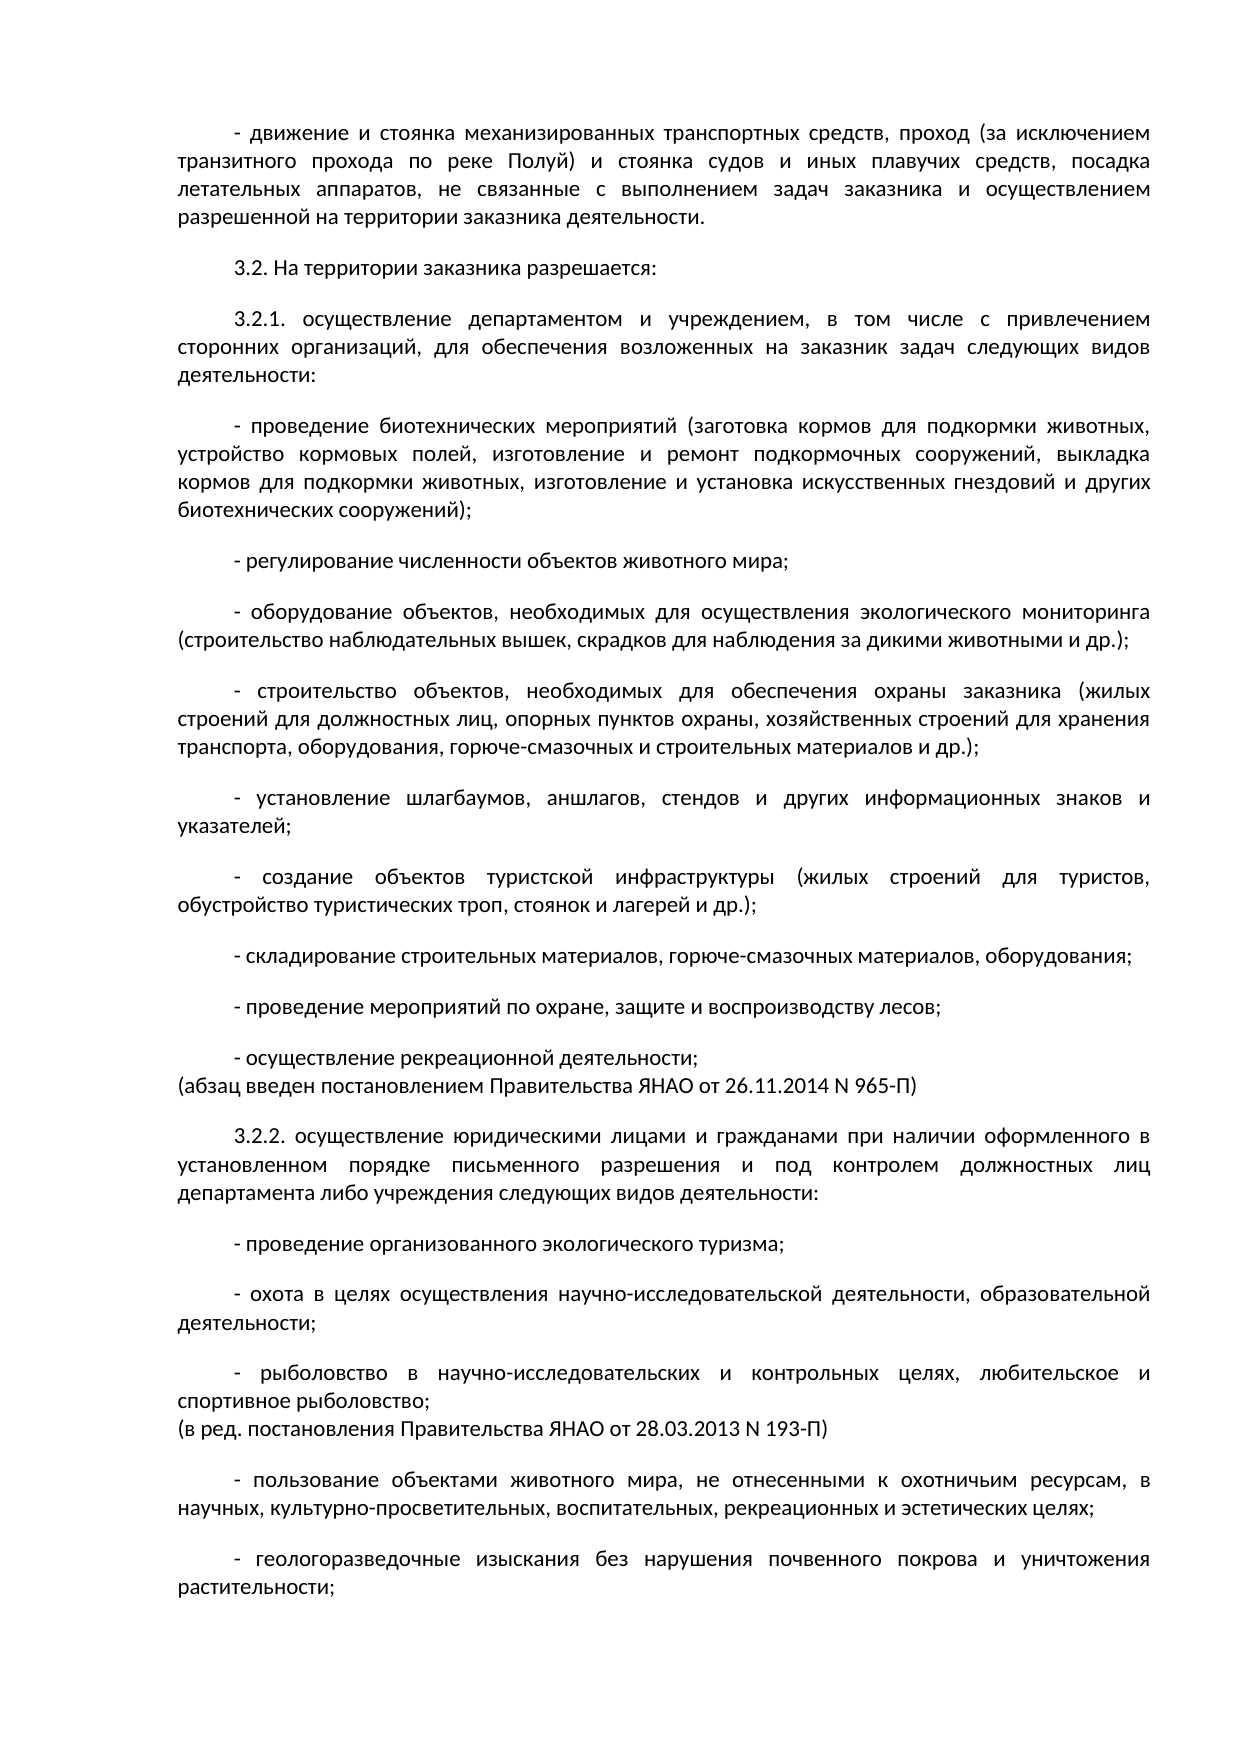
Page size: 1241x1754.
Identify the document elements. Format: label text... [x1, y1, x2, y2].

text - строительство объектов, необходимых для обеспечения охраны заказника (жилых строений для должностных лиц, опорных пунктов охраны, хозяйственных строений для хранения транспорта, оборудования, горюче-смазочных и строительных материалов и др.); [177, 676, 1152, 760]
text - регулирование численности объектов животного мира; [177, 546, 1152, 574]
text - проведение организованного экологического туризма; [177, 1229, 1152, 1257]
text - осуществление рекреационной деятельности; [177, 1043, 1152, 1071]
text 3.2.2. осуществление юридическими лицами и гражданами при наличии оформленного в установленном порядке письменного разрешения и под контролем должностных лиц департамента либо учреждения следующих видов деятельности: [177, 1122, 1152, 1206]
text (абзац введен постановлением Правительства ЯНАО от 26.11.2014 N 965-П) [177, 1071, 1152, 1099]
text - оборудование объектов, необходимых для осуществления экологического мониторинга (строительство наблюдательных вышек, скрадков для наблюдения за дикими животными и др.); [177, 597, 1152, 653]
text - охота в целях осуществления научно-исследовательской деятельности, образовательной деятельности; [177, 1279, 1152, 1336]
text - создание объектов туристской инфраструктуры (жилых строений для туристов, обустройство туристических троп, стоянок и лагерей и др.); [177, 862, 1152, 918]
text 3.2.1. осуществление департаментом и учреждением, в том числе с привлечением сторонних организаций, для обеспечения возложенных на заказник задач следующих видов деятельности: [177, 304, 1152, 388]
text - движение и стоянка механизированных транспортных средств, проход (за исключением транзитного прохода по реке Полуй) и стоянка судов и иных плавучих средств, посадка летательных аппаратов, не связанные с выполнением задач заказника и осуществлением разрешенной на территории заказника деятельности. [177, 118, 1152, 230]
text - проведение мероприятий по охране, защите и воспроизводству лесов; [177, 992, 1152, 1020]
text - геологоразведочные изыскания без нарушения почвенного покрова и уничтожения растительности; [177, 1544, 1152, 1601]
text - установление шлагбаумов, аншлагов, стендов и других информационных знаков и указателей; [177, 783, 1152, 839]
text - проведение биотехнических мероприятий (заготовка кормов для подкормки животных, устройство кормовых полей, изготовление и ремонт подкормочных сооружений, выкладка кормов для подкормки животных, изготовление и установка искусственных гнездовий и других биотехнических сооружений); [177, 411, 1152, 523]
text - пользование объектами животного мира, не отнесенными к охотничьим ресурсам, в научных, культурно-просветительных, воспитательных, рекреационных и эстетических целях; [177, 1466, 1152, 1522]
text (в ред. постановления Правительства ЯНАО от 28.03.2013 N 193-П) [177, 1414, 1152, 1443]
text - складирование строительных материалов, горюче-смазочных материалов, оборудования; [177, 941, 1152, 969]
text - рыболовство в научно-исследовательских и контрольных целях, любительское и спортивное рыболовство; [177, 1358, 1152, 1414]
text 3.2. На территории заказника разрешается: [177, 253, 1152, 281]
